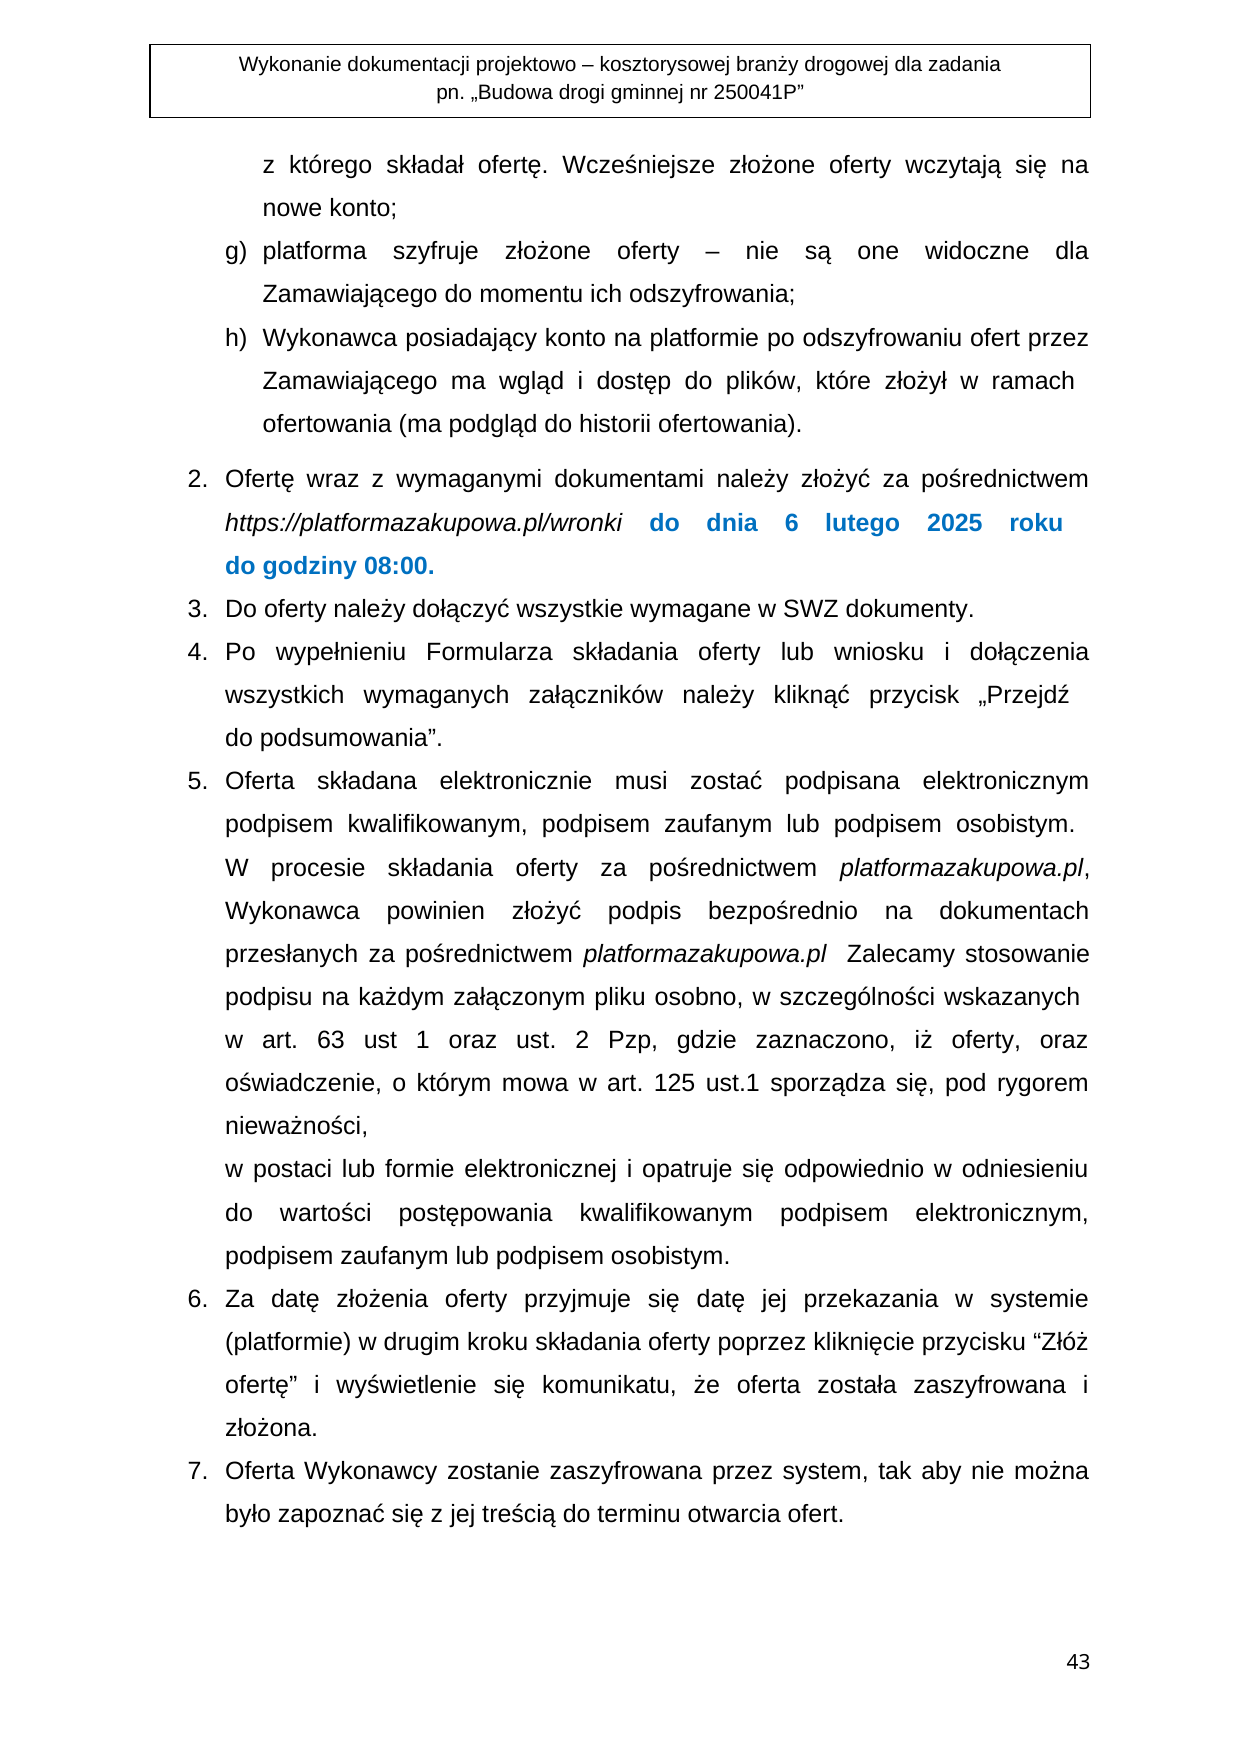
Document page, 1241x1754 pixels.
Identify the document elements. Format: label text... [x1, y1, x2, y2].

list Oferta składana elektronicznie musi zostać podpisana elektronicznym podpisem kwalifikowanym, podpisem zaufanym lub podpisem osobistym. W procesie składania oferty za pośrednictwem platformazakupowa.pl, Wykonawca powinien złożyć podpis bezpośrednio na dokumentach przesłanych za pośrednictwem platformazakupowa.pl Zalecamy stosowanie podpisu na każdym załączonym pliku osobno, w szczególności wskazanych w art. 63 ust 1 oraz ust. 2 Pzp, gdzie zaznaczono, iż oferty, oraz oświadczenie, o którym mowa w art. 125 ust.1 sporządza się, pod rygorem nieważności, w postaci lub formie elektronicznej i opatruje się odpowiednio w odniesieniu do wartości postępowania kwalifikowanym podpisem elektronicznym, podpisem zaufanym lub podpisem osobistym. [187, 766, 1090, 1269]
list Do oferty należy dołączyć wszystkie wymagane w SWZ dokumenty. [187, 594, 1090, 622]
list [225, 150, 1090, 222]
list platforma szyfruje złożone oferty – nie są one widoczne dla Zamawiającego do momentu ich odszyfrowania; [225, 236, 1090, 308]
list Po wypełnieniu Formularza składania oferty lub wniosku i dołączenia wszystkich wymaganych załączników należy kliknąć przycisk „Przejdź do podsumowania”. [187, 637, 1090, 752]
list Oferta Wykonawcy zostanie zaszyfrowana przez system, tak aby nie można było zapoznać się z jej treścią do terminu otwarcia ofert. [187, 1456, 1090, 1528]
list Ofertę wraz z wymaganymi dokumentami należy złożyć za pośrednictwem https://platformazakupowa.pl/wronki do dnia 6 lutego 2025 roku do godziny 08:00. [187, 464, 1090, 579]
list Wykonawca posiadający konto na platformie po odszyfrowaniu ofert przez Zamawiającego ma wgląd i dostęp do plików, które złożył w ramach ofertowania (ma podgląd do historii ofertowania). [225, 322, 1090, 437]
list Za datę złożenia oferty przyjmuje się datę jej przekazania w systemie (platformie) w drugim kroku składania oferty poprzez kliknięcie przycisku “Złóż ofertę” i wyświetlenie się komunikatu, że oferta została zaszyfrowana i złożona. [187, 1284, 1090, 1442]
